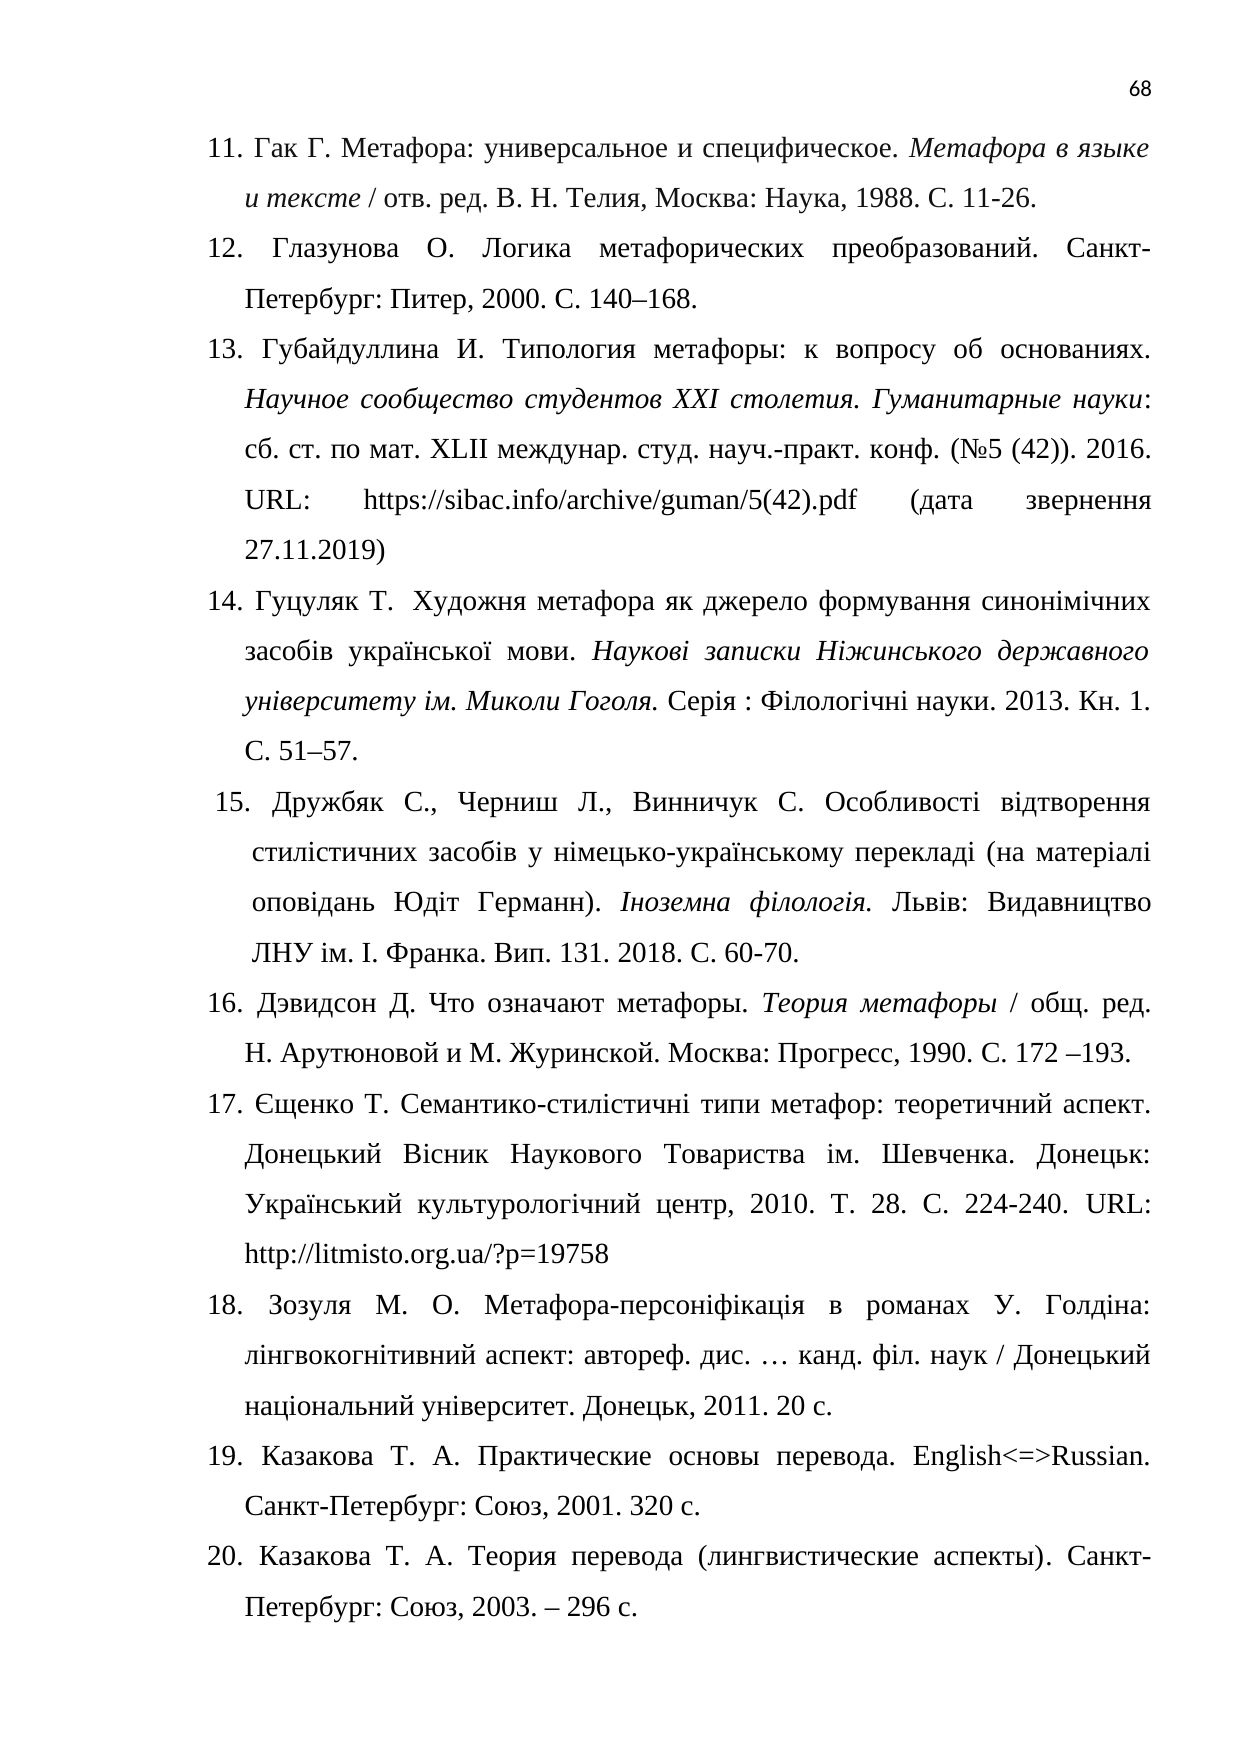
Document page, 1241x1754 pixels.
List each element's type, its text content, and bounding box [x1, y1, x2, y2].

list Зозуля М. О. Метафора-персоніфікація в романах У. Голдіна: лінгвокогнітивний аспект: автореф. дис. … канд. філ. наук / Донецький національний університет. Донецьк, 2011. 20 с. [207, 1287, 1152, 1421]
list Гуцуляк Т. Художня метафора як джерело формування синонімічних засобів української мови. Наукові записки Ніжинського державного університету ім. Миколи Гоголя. Серія : Філологічні науки. 2013. Кн. 1. С. 51–57. [207, 583, 1152, 767]
list Єщенко Т. Семантико-стилістичні типи метафор: теоретичний аспект. Донецький Вісник Наукового Товариства ім. Шевченка. Донецьк: Український культурологічний центр, 2010. Т. 28. С. 224-240. URL: http://litmisto.org.ua/?p=19758 [207, 1086, 1152, 1270]
list Дружбяк С., Черниш Л., Винничук С. Особливості відтворення стилістичних засобів у німецько-українському перекладі (на матеріалі оповідань Юдіт Германн). Іноземна філологія. Львів: Видавництво ЛНУ ім. І. Франка. Вип. 131. 2018. С. 60-70. [214, 784, 1152, 968]
list Казакова Т. А. Теория перевода (лингвистические аспекты). Санкт-Петербург: Союз, 2003. – 296 с. [207, 1538, 1152, 1622]
list Глазунова О. Логика метафорических преобразований. Санкт-Петербург: Питер, 2000. С. 140–168. [207, 230, 1152, 314]
list Дэвидсон Д. Что означают метафоры. Теория метафоры / общ. ред. Н. Арутюновой и М. Журинской. Москва: Прогресс, 1990. С. 172 –193. [207, 985, 1152, 1069]
list Губайдуллина И. Типология метафоры: к вопросу об основаниях. Научное сообщество студентов XXI столетия. Гуманитарные науки: сб. ст. по мат. XLII междунар. студ. науч.-практ. конф. (№5 (42)). 2016. URL: https://sibac.info/archive/guman/5(42).pdf (дата звернення 27.11.2019) [207, 331, 1152, 566]
list Казакова Т. А. Практические основы перевода. English<=>Russian. Санкт-Петербург: Союз, 2001. 320 с. [207, 1438, 1152, 1522]
list Гaк Г. Метафора: универсальное и специфическое. Метафора в языке и тексте / отв. ред. В. Н. Телия, Москва: Наука, 1988. С. 11-26. [207, 130, 1152, 214]
